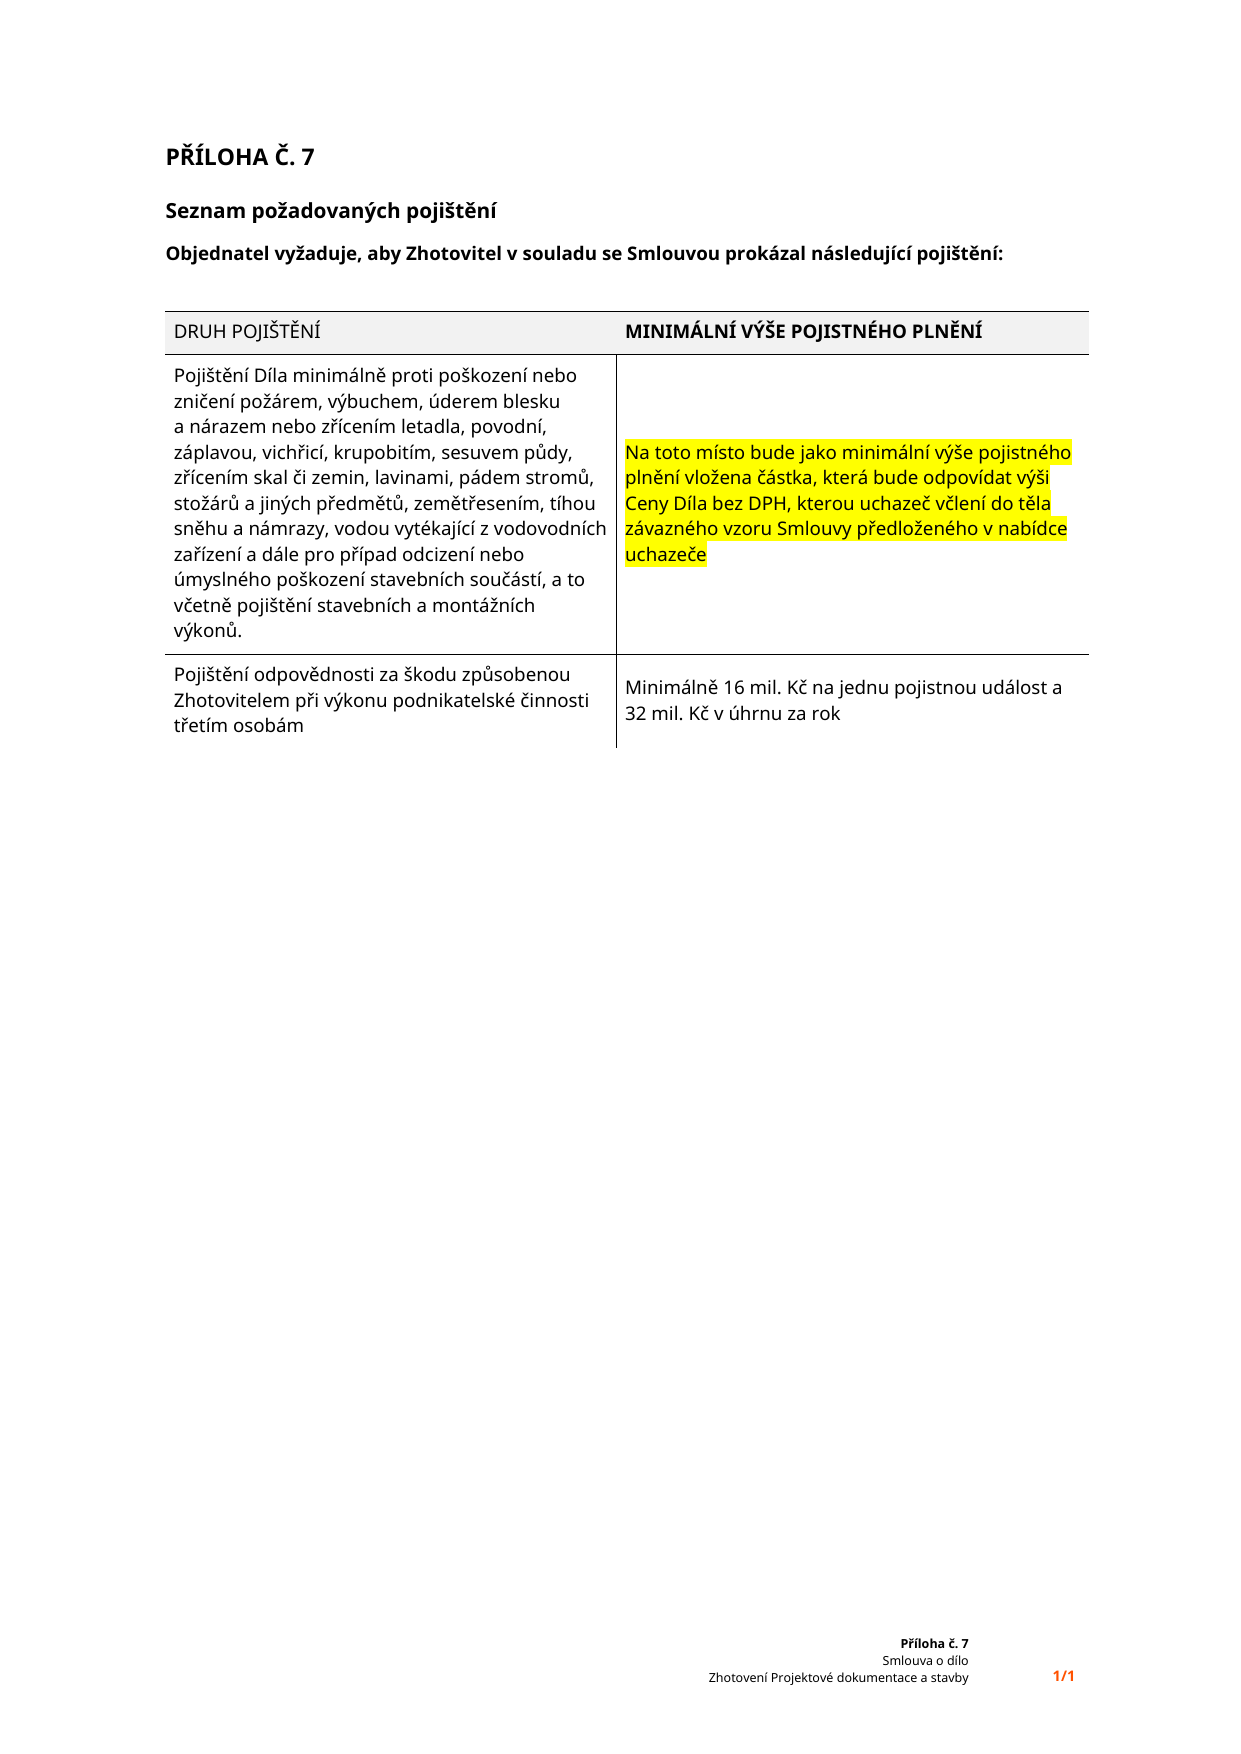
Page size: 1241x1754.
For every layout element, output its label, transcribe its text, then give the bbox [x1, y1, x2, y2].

text Seznam požadovaných pojištění [165, 197, 1075, 225]
table_header DRUH POJIŠTĚNÍ [165, 312, 617, 354]
table_cell Na toto místo bude jako minimální výše pojistného plnění vložena částka, která bude odpovídat výši Ceny Díla bez DPH, kterou uchazeč včlení do těla závazného vzoru Smlouvy předloženého v nabídce uchazeče [617, 355, 1089, 653]
table_cell Pojištění Díla minimálně proti poškození nebo zničení požárem, výbuchem, úderem blesku a nárazem nebo zřícením letadla, povodní, záplavou, vichřicí, krupobitím, sesuvem půdy, zřícením skal či zemin, lavinami, pádem stromů, stožárů a jiných předmětů, zemětřesením, tíhou sněhu a námrazy, vodou vytékající z vodovodních zařízení a dále pro případ odcizení nebo úmyslného poškození stavebních součástí, a to včetně pojištění stavebních a montážních výkonů. [165, 355, 616, 653]
table_header MINIMÁLNÍ VÝŠE POJISTNÉHO PLNĚNÍ [617, 312, 1089, 354]
table_cell Minimálně 16 mil. Kč na jednu pojistnou událost a 32 mil. Kč v úhrnu za rok [617, 655, 1089, 748]
table_cell Pojištění odpovědnosti za škodu způsobenou Zhotovitelem při výkonu podnikatelské činnosti třetím osobám [165, 655, 616, 748]
text Objednatel vyžaduje, aby Zhotovitel v souladu se Smlouvou prokázal následující pojištění: [165, 240, 1075, 266]
text Příloha č. 7 [165, 141, 1075, 173]
